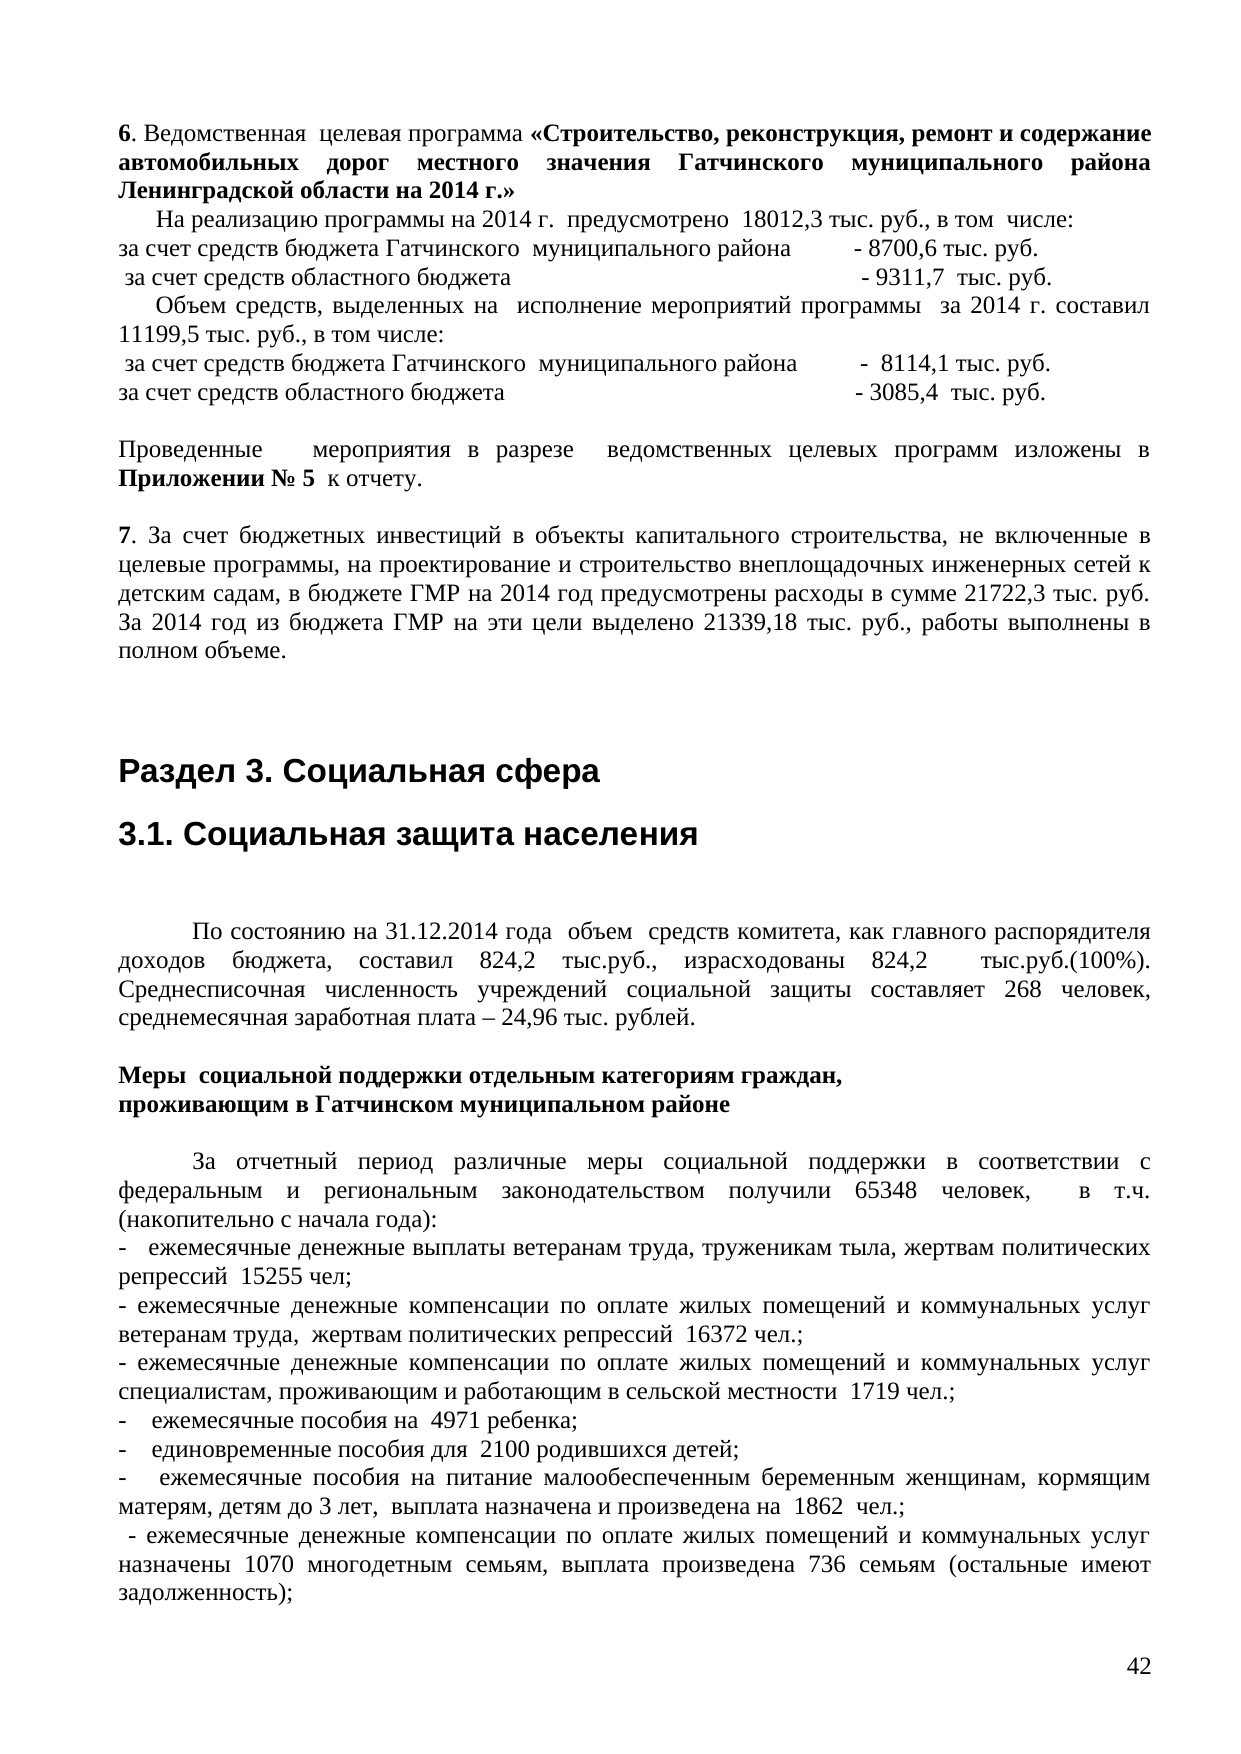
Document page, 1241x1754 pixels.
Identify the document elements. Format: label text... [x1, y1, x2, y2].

text проживающим в Гатчинском муниципальном районе [118, 1089, 1152, 1117]
subtitle 3.1. Социальная защита населения [118, 814, 1152, 852]
text По состоянию на 31.12.2014 года объем средств комитета, как главного распорядителя доходов бюджета, составил 824,2 тыс.руб., израсходованы 824,2 тыс.руб.(100%). Среднесписочная численность учреждений социальной защиты составляет 268 человек, среднемесячная заработная плата – 24,96 тыс. рублей. [118, 916, 1152, 1031]
text За отчетный период различные меры социальной поддержки в соответствии с федеральным и региональным законодательством получили 65348 человек, в т.ч. (накопительно с начала года): [118, 1146, 1152, 1232]
text - ежемесячные денежные компенсации по оплате жилых помещений и коммунальных услуг ветеранам труда, жертвам политических репрессий 16372 чел.; [118, 1290, 1152, 1347]
text за счет средств областного бюджета - 3085,4 тыс. руб. [118, 377, 1152, 406]
text - ежемесячные денежные выплаты ветеранам труда, труженикам тыла, жертвам политических репрессий 15255 чел; [118, 1232, 1152, 1290]
text за счет средств областного бюджета - 9311,7 тыс. руб. [118, 262, 1152, 291]
text за счет средств бюджета Гатчинского муниципального района - 8114,1 тыс. руб. [118, 348, 1152, 377]
text 7. За счет бюджетных инвестиций в объекты капитального строительства, не включенные в целевые программы, на проектирование и строительство внеплощадочных инженерных сетей к детским садам, в бюджете ГМР на 2014 год предусмотрены расходы в сумме 21722,3 тыс. руб. За 2014 год из бюджета ГМР на эти цели выделено 21339,18 тыс. руб., работы выполнены в полном объеме. [118, 521, 1152, 664]
text На реализацию программы на . предусмотрено 18012,3 тыс. руб., в том числе: [118, 204, 1152, 233]
text за счет средств бюджета Гатчинского муниципального района - 8700,6 тыс. руб. [118, 233, 1152, 262]
text - ежемесячные пособия на 4971 ребенка; [118, 1405, 1152, 1434]
text - ежемесячные денежные компенсации по оплате жилых помещений и коммунальных услуг специалистам, проживающим и работающим в сельской местности 1719 чел.; [118, 1347, 1152, 1405]
text Объем средств, выделенных на исполнение мероприятий программы за 2014 г. составил 11199,5 тыс. руб., в том числе: [118, 291, 1152, 348]
text - ежемесячные денежные компенсации по оплате жилых помещений и коммунальных услуг назначены 1070 многодетным семьям, выплата произведена 736 семьям (остальные имеют задолженность); [118, 1520, 1152, 1606]
text - единовременные пособия для 2100 родившихся детей; [118, 1434, 1152, 1462]
text Меры социальной поддержки отдельным категориям граждан, [118, 1060, 1152, 1089]
text 6. Ведомственная целевая программа «Строительство, реконструкция, ремонт и содержание автомобильных дорог местного значения Гатчинского муниципального района Ленинградской области на .» [118, 118, 1152, 204]
text Проведенные мероприятия в разрезе ведомственных целевых программ изложены в Приложении № 5 к отчету. [118, 434, 1152, 492]
text - ежемесячные пособия на питание малообеспеченным беременным женщинам, кормящим матерям, детям до 3 лет, выплата назначена и произведена на 1862 чел.; [118, 1462, 1152, 1520]
subtitle Раздел 3. Социальная сфера [118, 751, 1152, 789]
